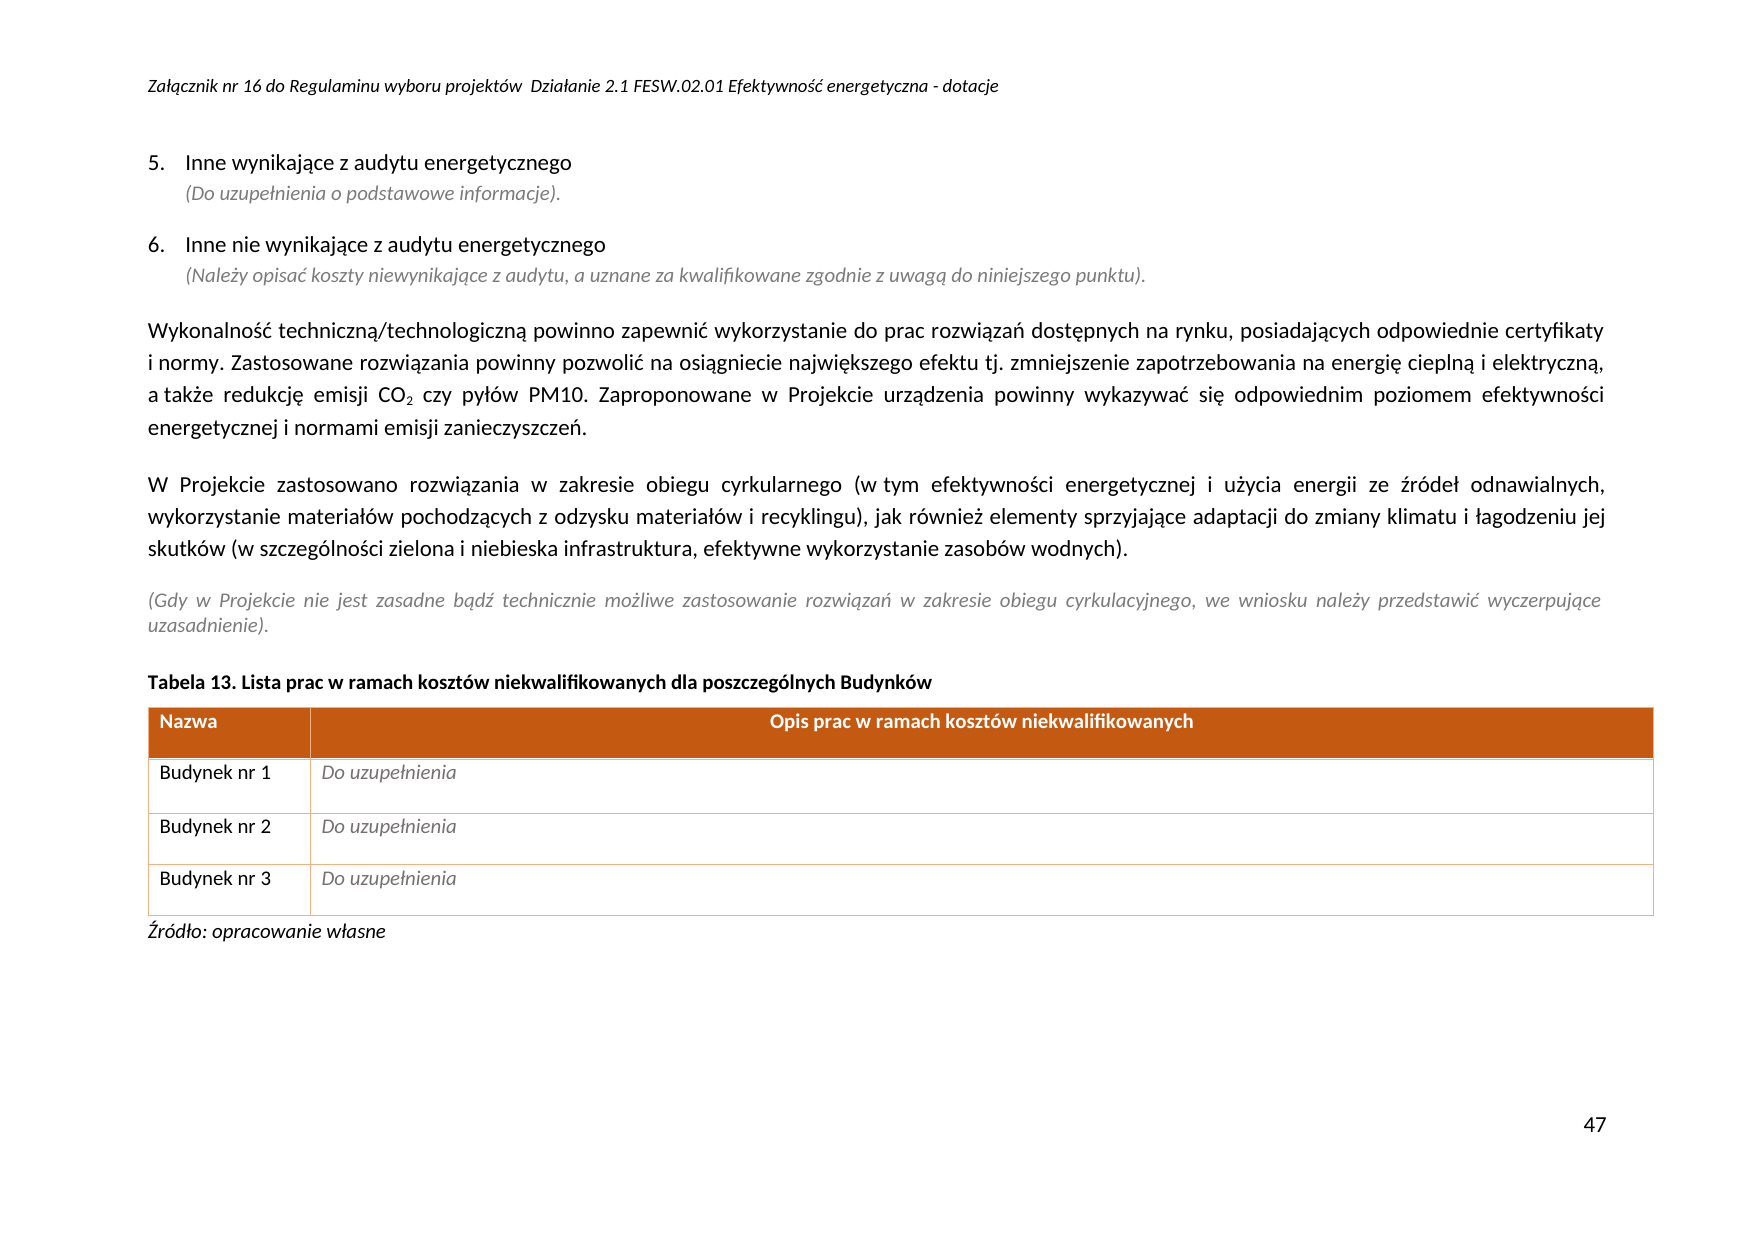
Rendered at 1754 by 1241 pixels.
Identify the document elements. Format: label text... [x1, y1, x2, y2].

table_cell Do uzupełnienia [311, 760, 1653, 813]
text (Należy opisać koszty niewynikające z audytu, a uznane za kwalifikowane zgodnie z uwagą do niniejszego punktu). [148, 262, 1606, 287]
text W Projekcie zastosowano rozwiązania w zakresie obiegu cyrkularnego (w tym efektywności energetycznej i użycia energii ze źródeł odnawialnych, wykorzystanie materiałów pochodzących z odzysku materiałów i recyklingu), jak również elementy sprzyjające adaptacji do zmiany klimatu i łagodzeniu jej skutków (w szczególności zielona i niebieska infrastruktura, efektywne wykorzystanie zasobów wodnych). [148, 470, 1606, 562]
list Inne wynikające z audytu energetycznego [148, 148, 1606, 176]
table_header Opis prac w ramach kosztów niekwalifikowanych [311, 708, 1653, 758]
table_cell Do uzupełnienia [311, 865, 1653, 915]
text Tabela 13. Lista prac w ramach kosztów niekwalifikowanych dla poszczególnych Budynków [148, 669, 1606, 695]
table_cell Do uzupełnienia [311, 814, 1653, 864]
text Źródło: opracowanie własne [148, 918, 1606, 943]
table_header Nazwa [149, 708, 310, 758]
table_cell Budynek nr 1 [149, 760, 310, 813]
table_cell Budynek nr 3 [149, 865, 310, 915]
text Wykonalność techniczną/technologiczną powinno zapewnić wykorzystanie do prac rozwiązań dostępnych na rynku, posiadających odpowiednie certyfikaty i normy. Zastosowane rozwiązania powinny pozwolić na osiągniecie największego efektu tj. zmniejszenie zapotrzebowania na energię cieplną i elektryczną, a także redukcję emisji CO2 czy pyłów PM10. Zaproponowane w Projekcie urządzenia powinny wykazywać się odpowiednim poziomem efektywności energetycznej i normami emisji zanieczyszczeń. [148, 316, 1606, 441]
list Inne nie wynikające z audytu energetycznego [148, 230, 1606, 258]
text (Do uzupełnienia o podstawowe informacje). [185, 180, 1606, 205]
table_cell Budynek nr 2 [149, 814, 310, 864]
text (Gdy w Projekcie nie jest zasadne bądź technicznie możliwe zastosowanie rozwiązań w zakresie obiegu cyrkulacyjnego, we wniosku należy przedstawić wyczerpujące uzasadnienie). [148, 587, 1606, 638]
